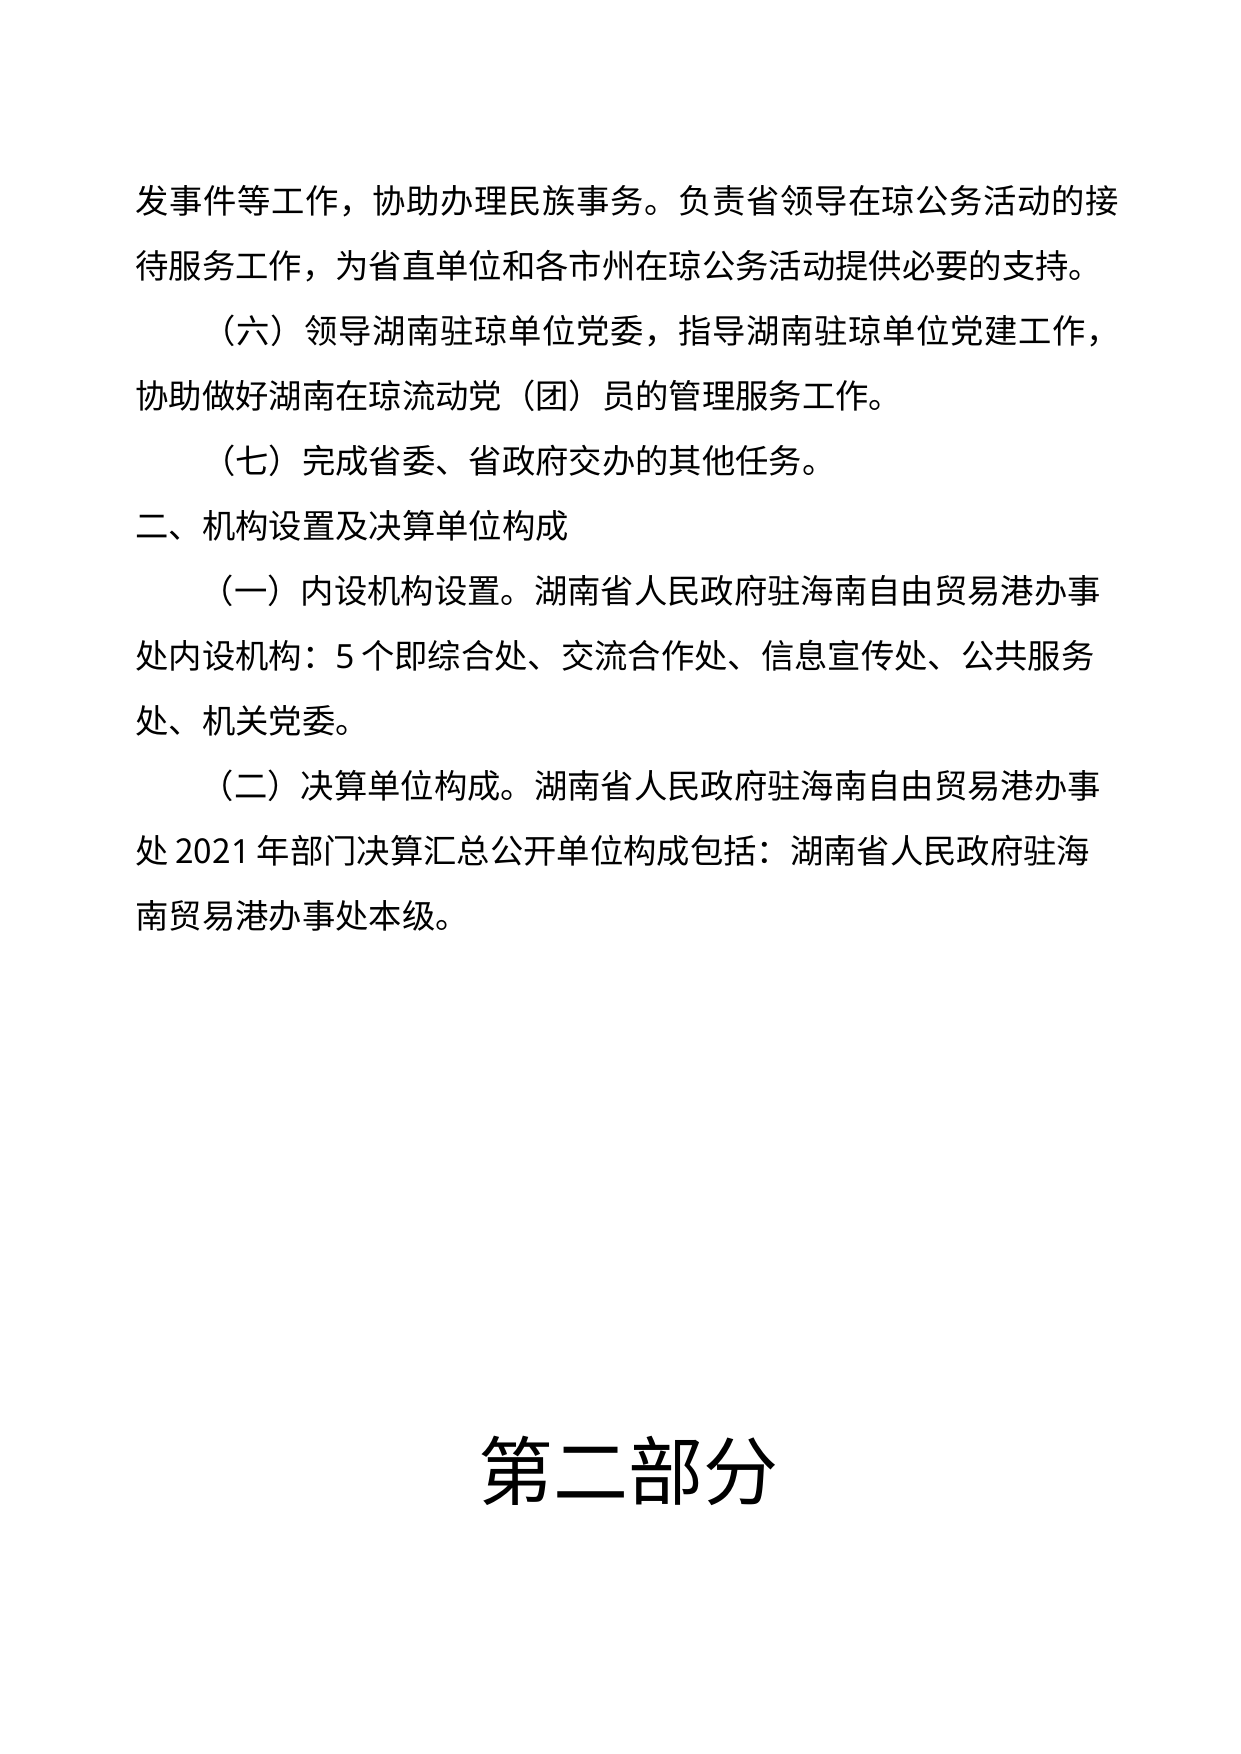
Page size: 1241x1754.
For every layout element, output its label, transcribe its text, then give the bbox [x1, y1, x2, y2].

text （七）完成省委、省政府交办的其他任务。 [135, 427, 1121, 492]
text 二、机构设置及决算单位构成 [135, 492, 1121, 557]
text （六）领导湖南驻琼单位党委，指导湖南驻琼单位党建工作，协助做好湖南在琼流动党（团）员的管理服务工作。 [135, 297, 1121, 427]
text 第二部分 [135, 1402, 1121, 1532]
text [135, 167, 1121, 297]
text （一）内设机构设置。湖南省人民政府驻海南自由贸易港办事处内设机构：5个即综合处、交流合作处、信息宣传处、公共服务处、机关党委。 [135, 557, 1121, 752]
text （二）决算单位构成。湖南省人民政府驻海南自由贸易港办事处2021年部门决算汇总公开单位构成包括：湖南省人民政府驻海南贸易港办事处本级。 [135, 752, 1121, 947]
